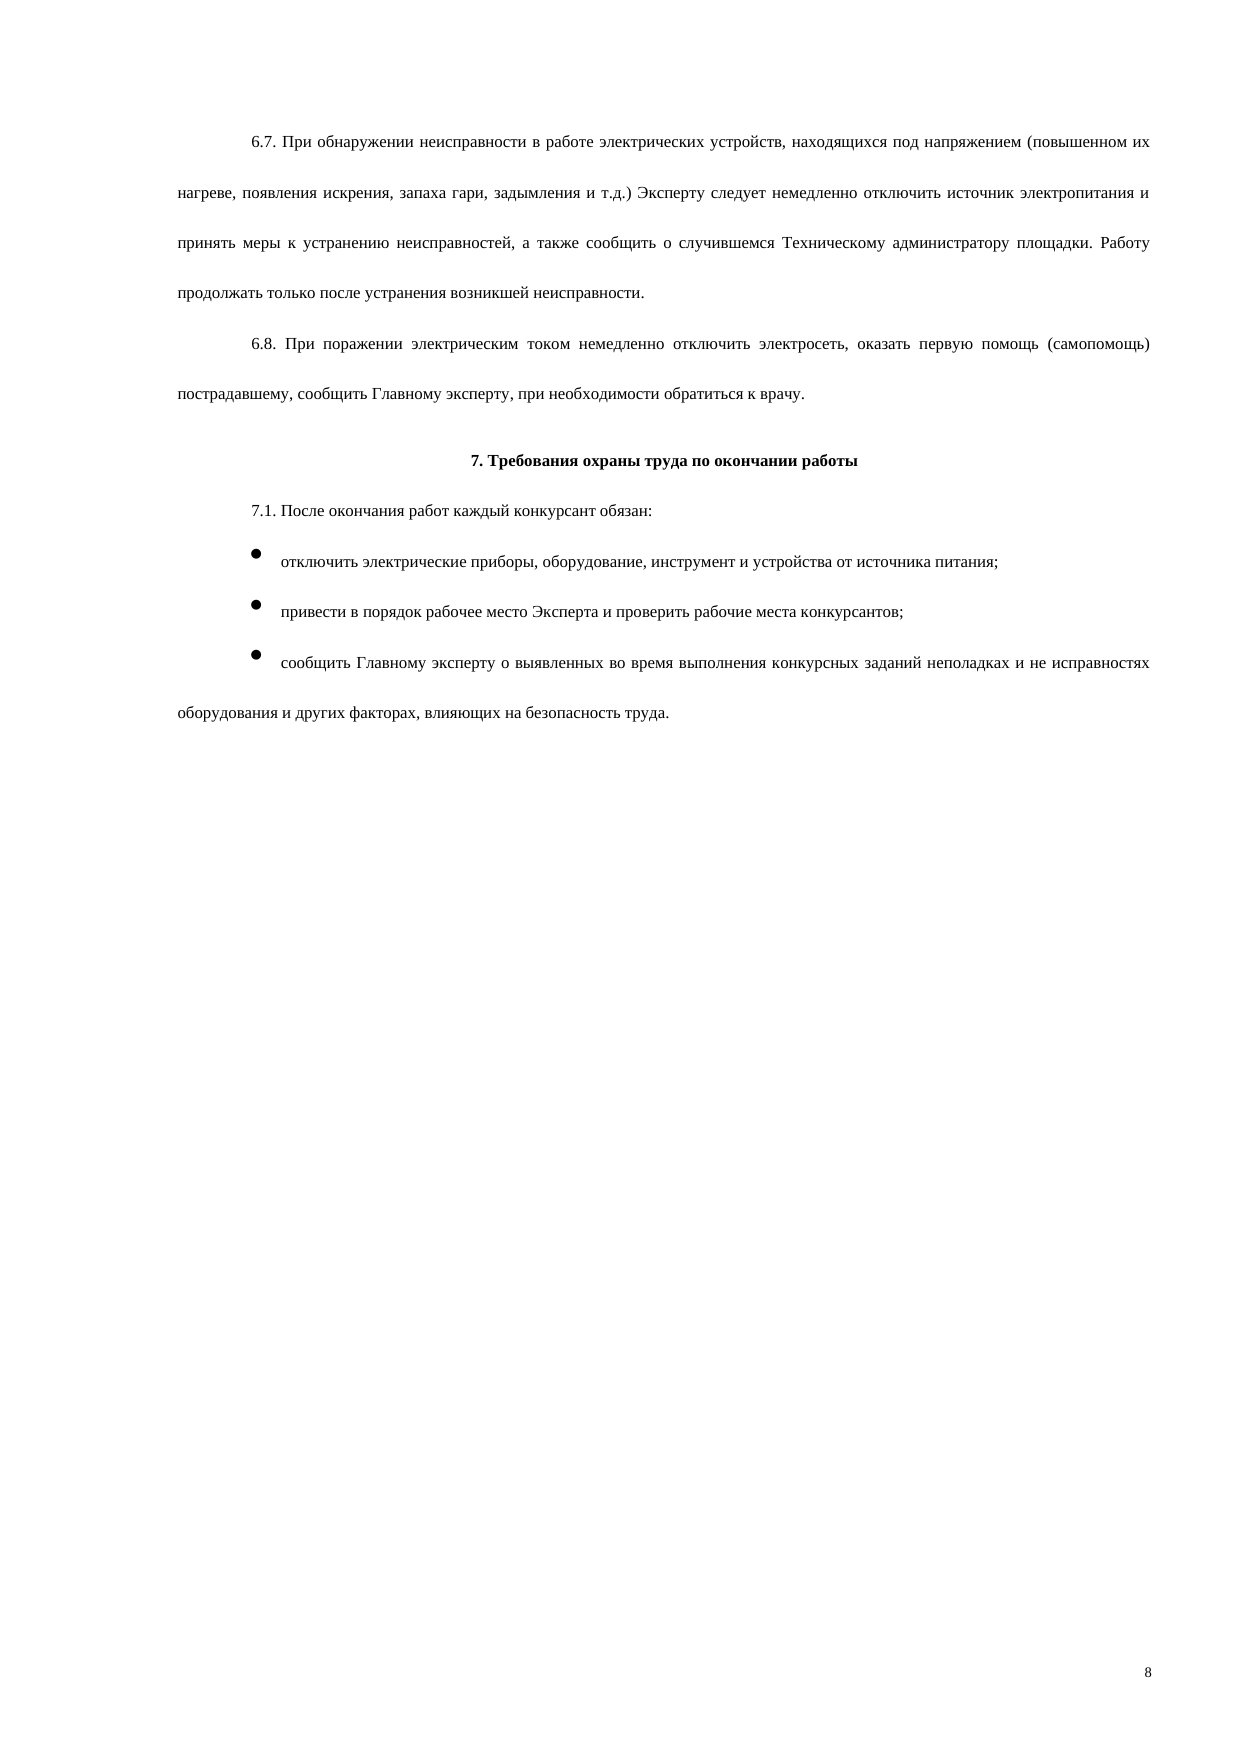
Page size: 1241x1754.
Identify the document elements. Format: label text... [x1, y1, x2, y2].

subtitle 7. Требования охраны труда по окончании работы [177, 437, 1152, 470]
list сообщить Главному эксперту о выявленных во время выполнения конкурсных заданий неполадках и не исправностях оборудования и других факторах, влияющих на безопасность труда. [177, 638, 1152, 722]
list привести в порядок рабочее место Эксперта и проверить рабочие места конкурсантов; [177, 588, 1152, 621]
list отключить электрические приборы, оборудование, инструмент и устройства от источника питания; [177, 537, 1152, 571]
text 6.7. При обнаружении неисправности в работе электрических устройств, находящихся под напряжением (повышенном их нагреве, появления искрения, запаха гари, задымления и т.д.) Эксперту следует немедленно отключить источник электропитания и принять меры к устранению неисправностей, а также сообщить о случившемся Техническому администратору площадки. Работу продолжать только после устранения возникшей неисправности. [177, 118, 1152, 303]
text 6.8. При поражении электрическим током немедленно отключить электросеть, оказать первую помощь (самопомощь) пострадавшему, сообщить Главному эксперту, при необходимости обратиться к врачу. [177, 319, 1152, 403]
text 7.1. После окончания работ каждый конкурсант обязан: [177, 487, 1152, 521]
